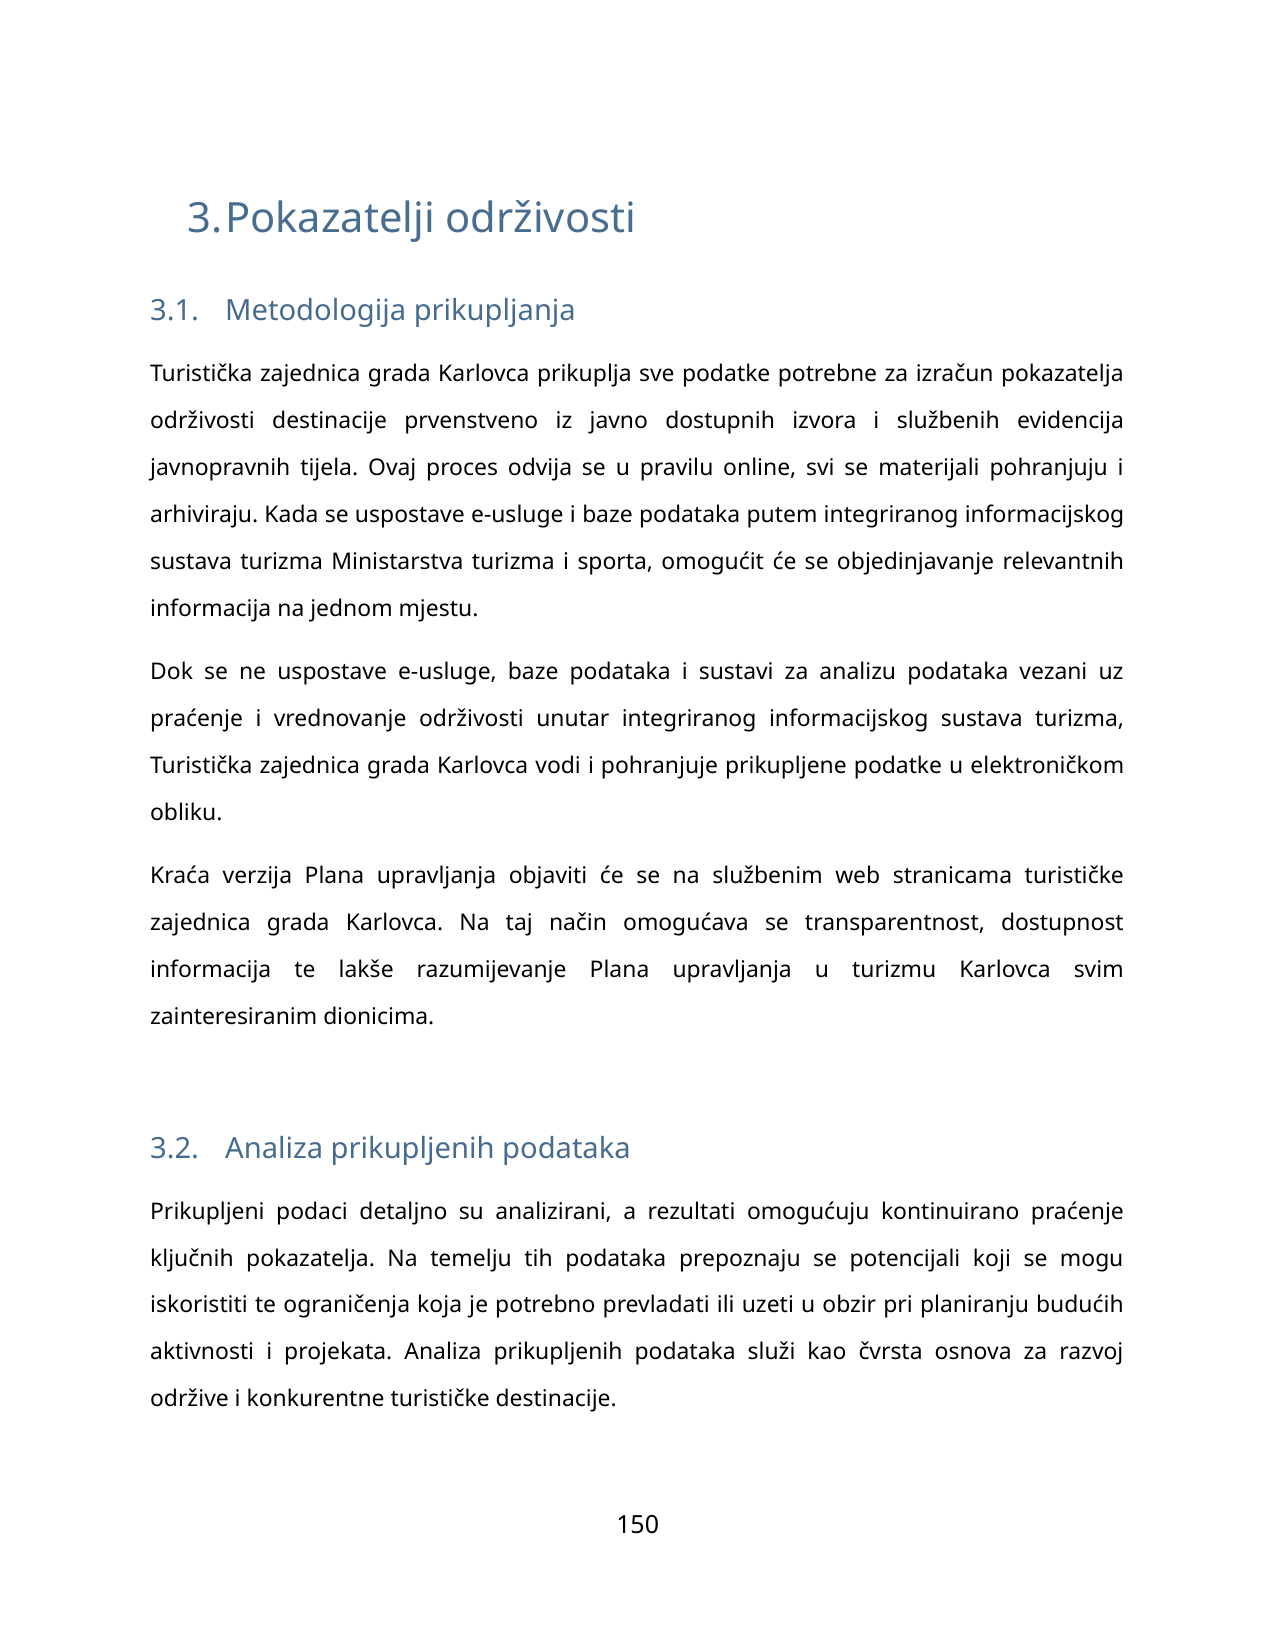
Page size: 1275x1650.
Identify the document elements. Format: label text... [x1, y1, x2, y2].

subtitle Analiza prikupljenih podataka [150, 1127, 1125, 1167]
text Turistička zajednica grada Karlovca prikuplja sve podatke potrebne za izračun pokazatelja održivosti destinacije prvenstveno iz javno dostupnih izvora i službenih evidencija javnopravnih tijela. Ovaj proces odvija se u pravilu online, svi se materijali pohranjuju i arhiviraju. Kada se uspostave e-usluge i baze podataka putem integriranog informacijskog sustava turizma Ministarstva turizma i sporta, omogućit će se objedinjavanje relevantnih informacija na jednom mjestu. [150, 357, 1125, 623]
subtitle Pokazatelji održivosti [187, 187, 1125, 244]
text Dok se ne uspostave e-usluge, baze podataka i sustavi za analizu podataka vezani uz praćenje i vrednovanje održivosti unutar integriranog informacijskog sustava turizma, Turistička zajednica grada Karlovca vodi i pohranjuje prikupljene podatke u elektroničkom obliku. [150, 655, 1125, 827]
text Prikupljeni podaci detaljno su analizirani, a rezultati omogućuju kontinuirano praćenje ključnih pokazatelja. Na temelju tih podataka prepoznaju se potencijali koji se mogu iskoristiti te ograničenja koja je potrebno prevladati ili uzeti u obzir pri planiranju budućih aktivnosti i projekata. Analiza prikupljenih podataka služi kao čvrsta osnova za razvoj održive i konkurentne turističke destinacije. [150, 1195, 1125, 1413]
text Kraća verzija Plana upravljanja objaviti će se na službenim web stranicama turističke zajednica grada Karlovca. Na taj način omogućava se transparentnost, dostupnost informacija te lakše razumijevanje Plana upravljanja u turizmu Karlovca svim zainteresiranim dionicima. [150, 859, 1125, 1031]
subtitle Metodologija prikupljanja [150, 289, 1125, 329]
